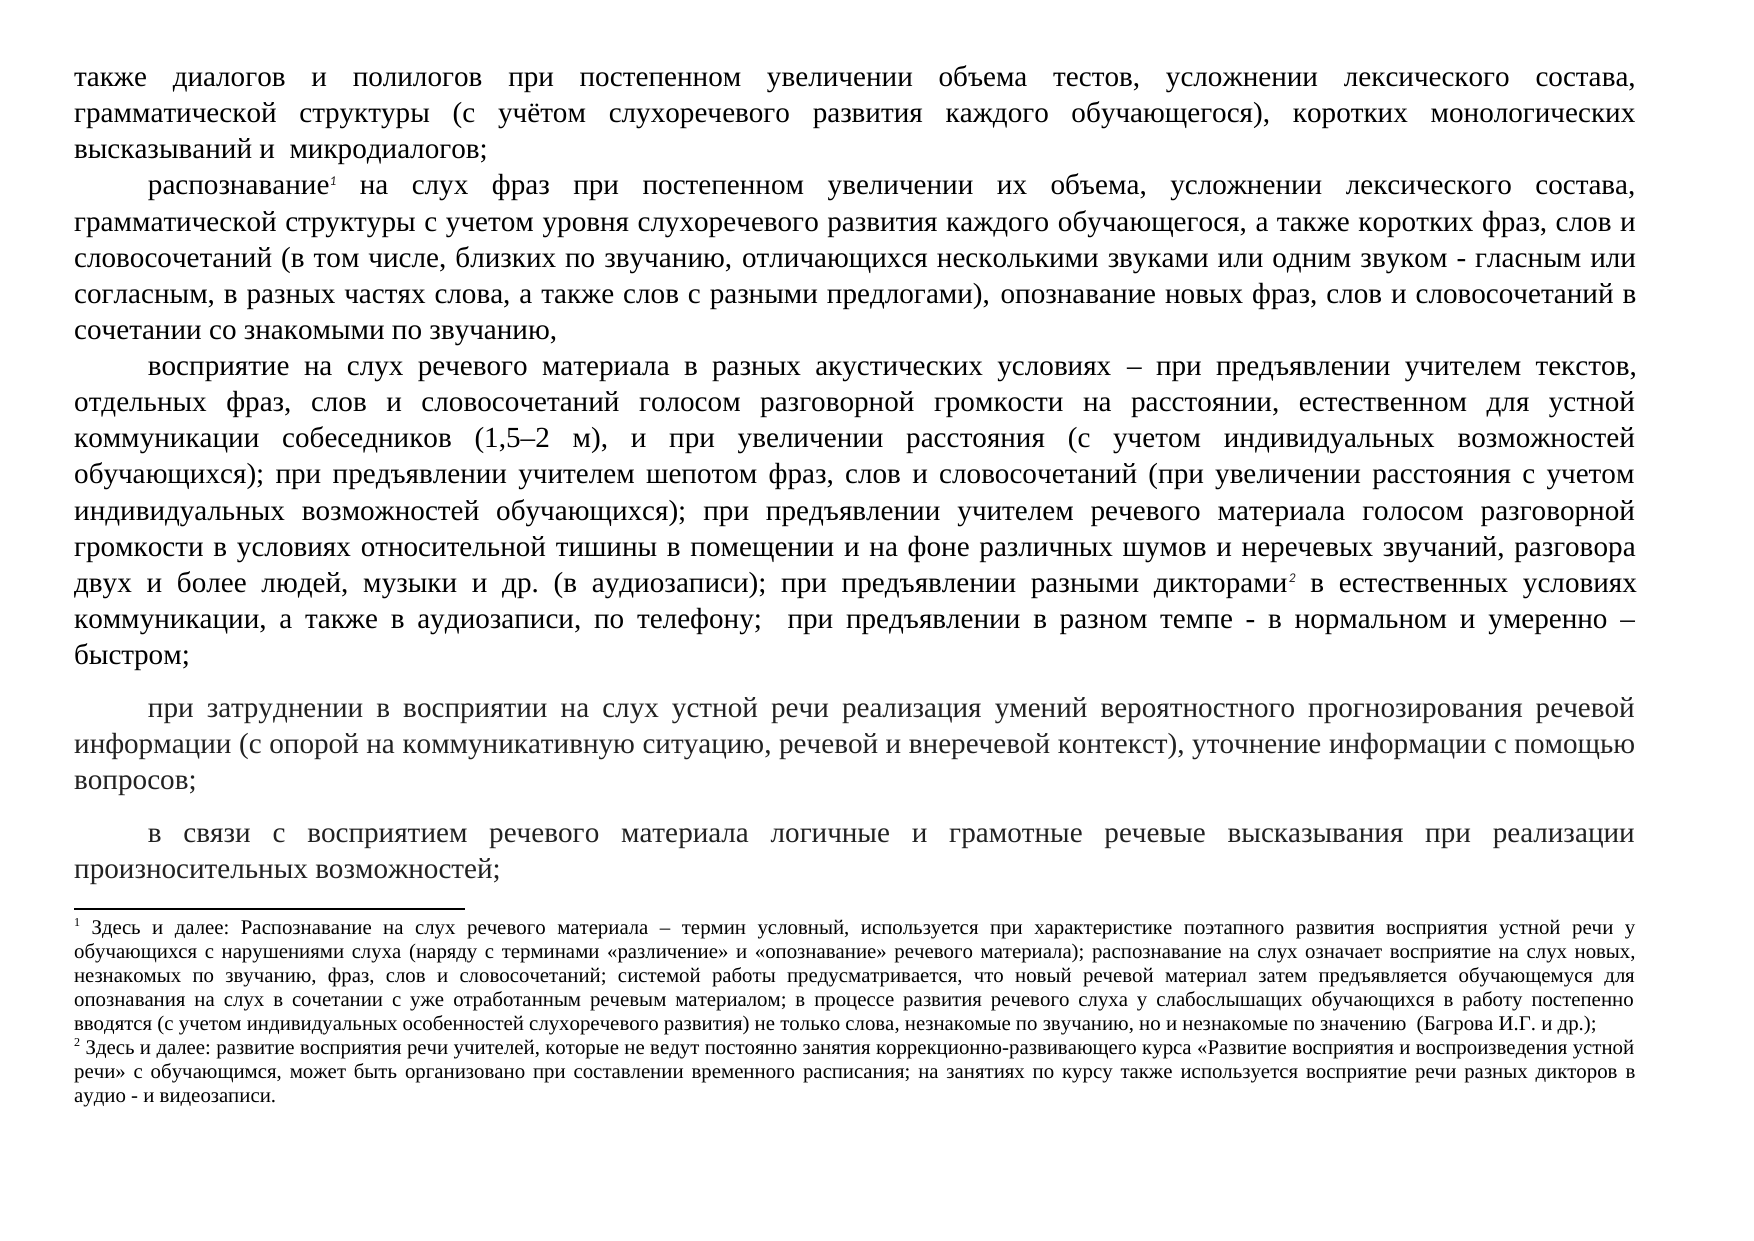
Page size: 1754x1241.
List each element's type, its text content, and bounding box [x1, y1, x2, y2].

list восприятие на слух речевого материала в разных акустических условиях – при предъявлении учителем текстов, отдельных фраз, слов и словосочетаний голосом разговорной громкости на расстоянии, естественном для устной коммуникации собеседников (1,5–2 м), и при увеличении расстояния (с учетом индивидуальных возможностей обучающихся); при предъявлении учителем шепотом фраз, слов и словосочетаний (при увеличении расстояния с учетом индивидуальных возможностей обучающихся); при предъявлении учителем речевого материала голосом разговорной громкости в условиях относительной тишины в помещении и на фоне различных шумов и неречевых звучаний, разговора двух и более людей, музыки и др. (в аудиозаписи); при предъявлении разными дикторами в естественных условиях коммуникации, а также в аудиозаписи, по телефону; при предъявлении в разном темпе - в нормальном и умеренно – быстром; [74, 348, 1637, 671]
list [74, 59, 1637, 165]
text в связи с восприятием речевого материала логичные и грамотные речевые высказывания при реализации произносительных возможностей; [74, 815, 1637, 885]
text при затруднении в восприятии на слух устной речи реализация умений вероятностного прогнозирования речевой информации (с опорой на коммуникативную ситуацию, речевой и внеречевой контекст), уточнение информации с помощью вопросов; [74, 690, 1637, 796]
list распознавание на слух фраз при постепенном увеличении их объема, усложнении лексического состава, грамматической структуры с учетом уровня слухоречевого развития каждого обучающегося, а также коротких фраз, слов и словосочетаний (в том числе, близких по звучанию, отличающихся несколькими звуками или одним звуком - гласным или согласным, в разных частях слова, а также слов с разными предлогами), опознавание новых фраз, слов и словосочетаний в сочетании со знакомыми по звучанию, [74, 167, 1637, 346]
